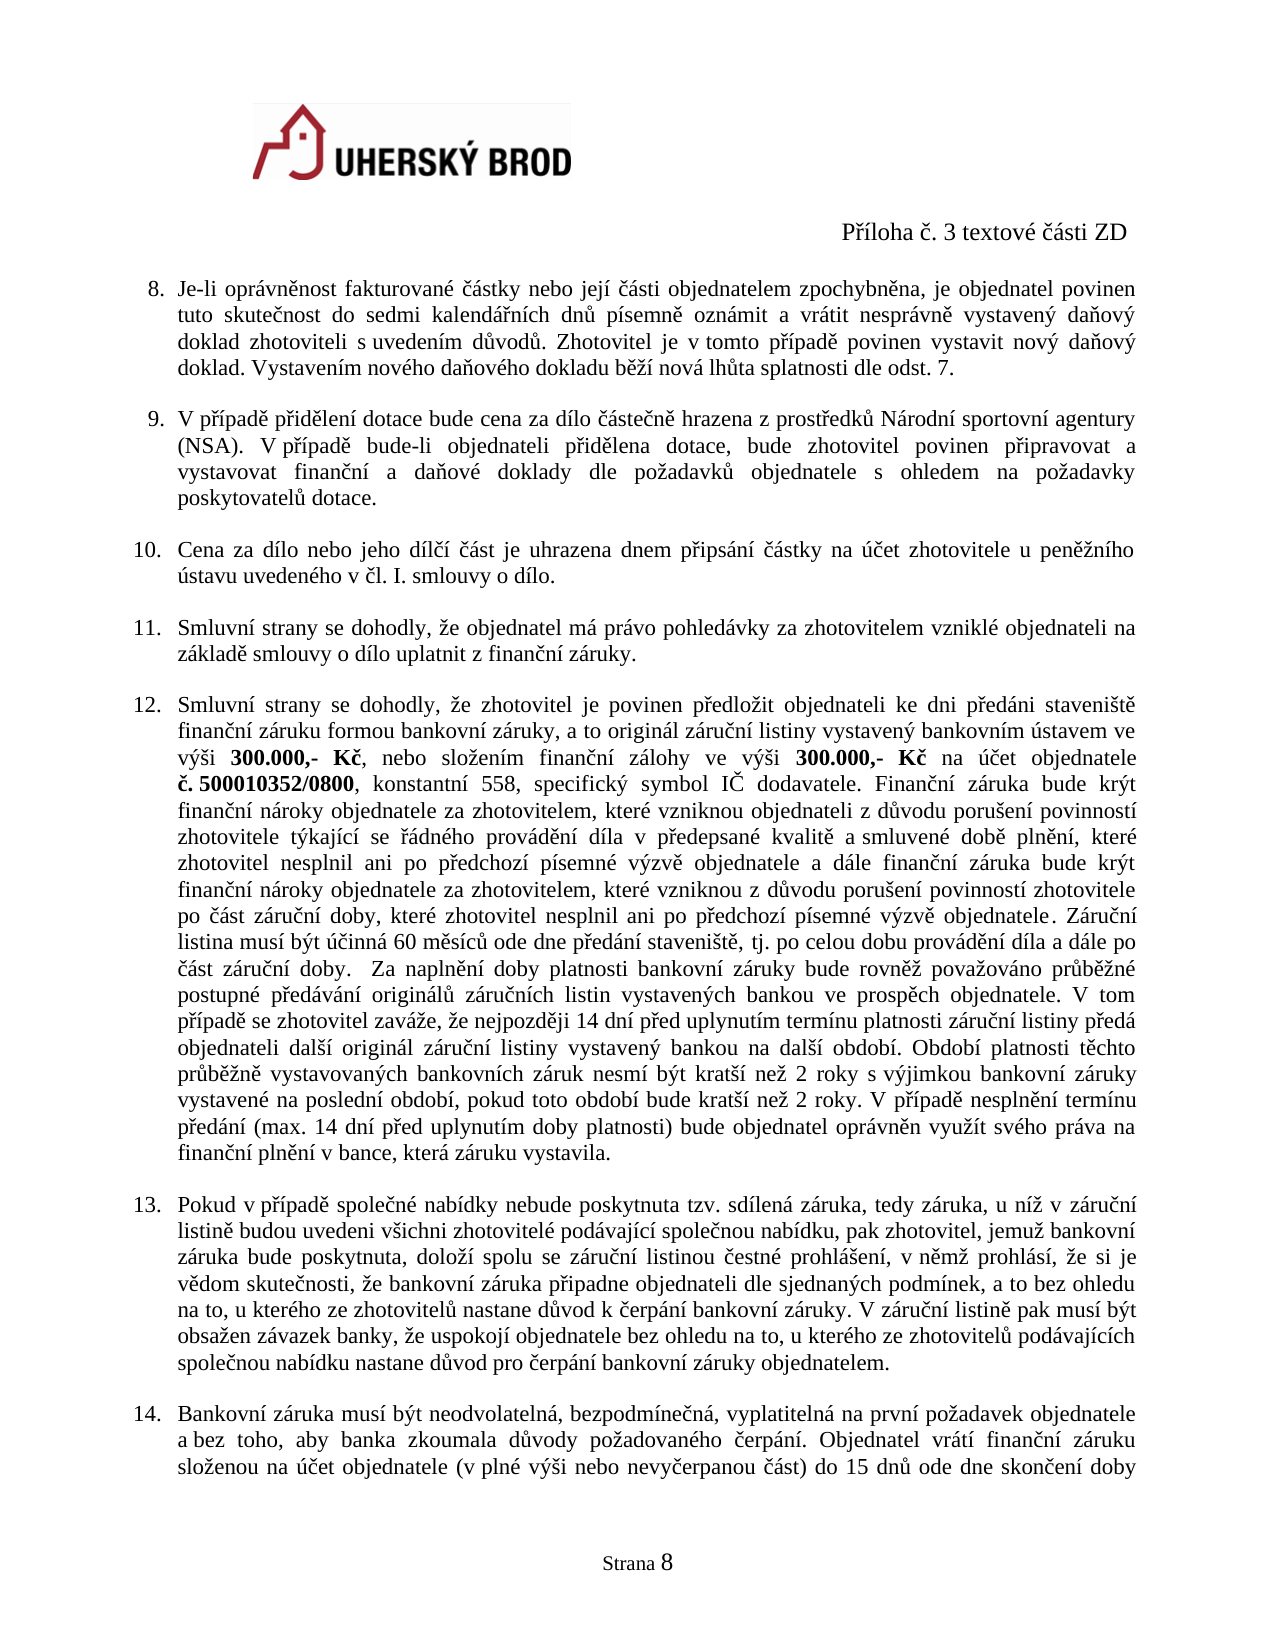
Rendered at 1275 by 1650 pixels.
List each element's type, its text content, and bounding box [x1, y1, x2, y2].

list V případě přidělení dotace bude cena za dílo částečně hrazena z prostředků Národní sportovní agentury (NSA). V případě bude-li objednateli přidělena dotace, bude zhotovitel povinen připravovat a vystavovat finanční a daňové doklady dle požadavků objednatele s ohledem na požadavky poskytovatelů dotace. [148, 405, 1137, 511]
list Cena za dílo nebo jeho dílčí část je uhrazena dnem připsání částky na účet zhotovitele u peněžního ústavu uvedeného v čl. I. smlouvy o dílo. [133, 536, 1137, 588]
list Je-li oprávněnost fakturované částky nebo její části objednatelem zpochybněna, je objednatel povinen tuto skutečnost do sedmi kalendářních dnů písemně oznámit a vrátit nesprávně vystavený daňový doklad zhotoviteli s uvedením důvodů. Zhotovitel je v tomto případě povinen vystavit nový daňový doklad. Vystavením nového daňového dokladu běží nová lhůta splatnosti dle odst. 7. [148, 275, 1137, 380]
list Smluvní strany se dohodly, že objednatel má právo pohledávky za zhotovitelem vzniklé objednateli na základě smlouvy o dílo uplatnit z finanční záruky. [133, 613, 1137, 666]
picture [252, 103, 571, 180]
list Pokud v případě společné nabídky nebude poskytnuta tzv. sdílená záruka, tedy záruka, u níž v záruční listině budou uvedeni všichni zhotovitelé podávající společnou nabídku, pak zhotovitel, jemuž bankovní záruka bude poskytnuta, doloží spolu se záruční listinou čestné prohlášení, v němž prohlásí, že si je vědom skutečnosti, že bankovní záruka připadne objednateli dle sjednaných podmínek, a to bez ohledu na to, u kterého ze zhotovitelů nastane důvod k čerpání bankovní záruky. V záruční listině pak musí být obsažen závazek banky, že uspokojí objednatele bez ohledu na to, u kterého ze zhotovitelů podávajících společnou nabídku nastane důvod pro čerpání bankovní záruky objednatelem. [133, 1191, 1137, 1375]
list Smluvní strany se dohodly, že zhotovitel je povinen předložit objednateli ke dni předáni staveniště finanční záruku formou bankovní záruky, a to originál záruční listiny vystavený bankovním ústavem ve výši 300.000,- Kč, nebo složením finanční zálohy ve výši 300.000,- Kč na účet objednatele č. 500010352/0800, konstantní 558, specifický symbol IČ dodavatele. Finanční záruka bude krýt finanční nároky objednatele za zhotovitelem, které vzniknou objednateli z důvodu porušení povinností zhotovitele týkající se řádného provádění díla v předepsané kvalitě a smluvené době plnění, které zhotovitel nesplnil ani po předchozí písemné výzvě objednatele a dále finanční záruka bude krýt finanční nároky objednatele za zhotovitelem, které vzniknou z důvodu porušení povinností zhotovitele po část záruční doby, které zhotovitel nesplnil ani po předchozí písemné výzvě objednatele. Záruční listina musí být účinná 60 měsíců ode dne předání staveniště, tj. po celou dobu provádění díla a dále po část záruční doby. Za naplnění doby platnosti bankovní záruky bude rovněž považováno průběžné postupné předávání originálů záručních listin vystavených bankou ve prospěch objednatele. V tom případě se zhotovitel zaváže, že nejpozději 14 dní před uplynutím termínu platnosti záruční listiny předá objednateli další originál záruční listiny vystavený bankou na další období. Období platnosti těchto průběžně vystavovaných bankovních záruk nesmí být kratší než 2 roky s výjimkou bankovní záruky vystavené na poslední období, pokud toto období bude kratší než 2 roky. V případě nesplnění termínu předání (max. 14 dní před uplynutím doby platnosti) bude objednatel oprávněn využít svého práva na finanční plnění v bance, která záruku vystavila. [133, 691, 1137, 1166]
